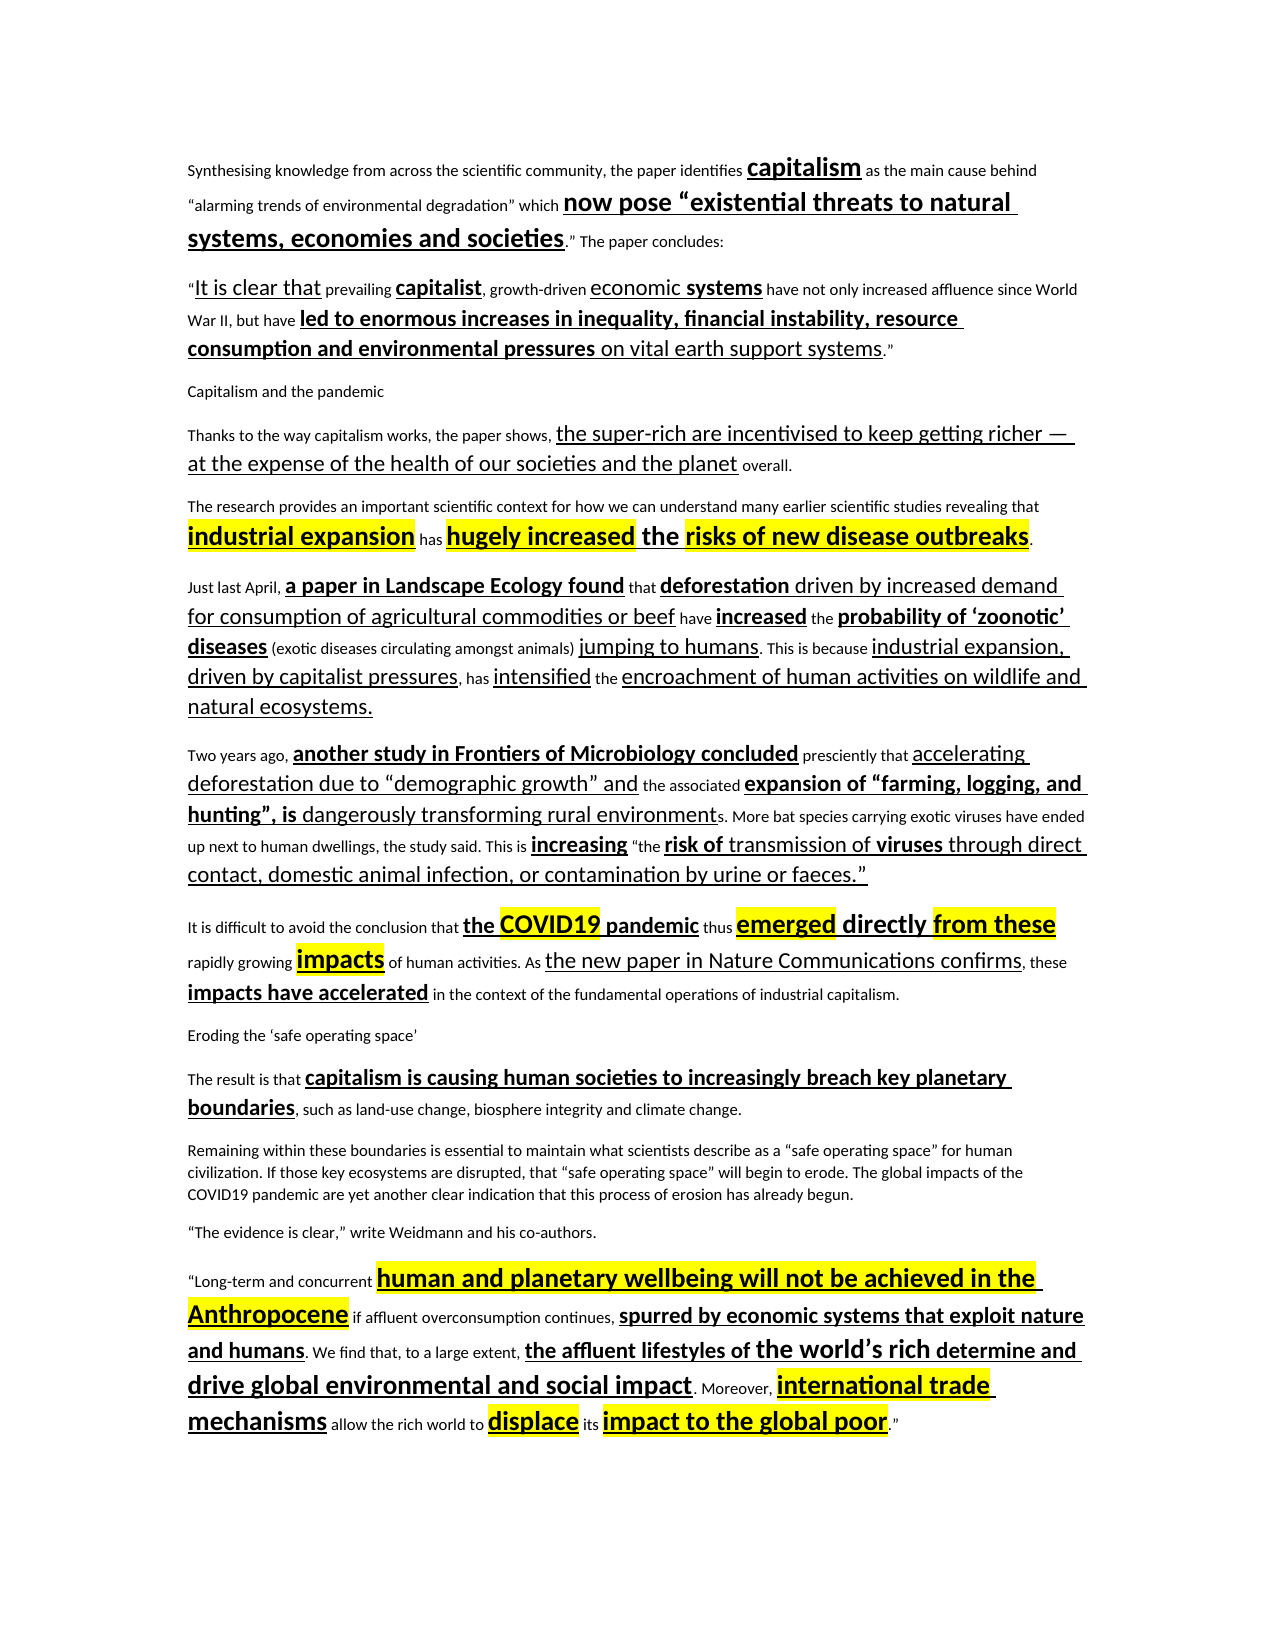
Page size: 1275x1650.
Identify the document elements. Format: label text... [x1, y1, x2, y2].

text “The evidence is clear,” write Weidmann and his co-authors. [187, 1223, 1087, 1243]
text It is difficult to avoid the conclusion that the COVID19 pandemic thus emerged directly from these rapidly growing impacts of human activities. As the new paper in Nature Communications confirms, these impacts have accelerated in the context of the fundamental operations of industrial capitalism. [187, 907, 1087, 1006]
text Remaining within these boundaries is essential to maintain what scientists describe as a “safe operating space” for human civilization. If those key ecosystems are disrupted, that “safe operating space” will begin to erode. The global impacts of the COVID19 pandemic are yet another clear indication that this process of erosion has already begun. [187, 1140, 1087, 1204]
text Capitalism and the pandemic [187, 381, 1087, 401]
text The research provides an important scientific context for how we can understand many earlier scientific studies revealing that industrial expansion has hugely increased the risks of new disease outbreaks. [187, 496, 1087, 552]
text The result is that capitalism is causing human societies to increasingly breach key planetary boundaries, such as land-use change, biosphere integrity and climate change. [187, 1063, 1087, 1122]
text Synthesising knowledge from across the scientific community, the paper identifies capitalism as the main cause behind “alarming trends of environmental degradation” which now pose “existential threats to natural systems, economies and societies.” The paper concludes: [187, 150, 1087, 254]
text Eroding the ‘safe operating space’ [187, 1025, 1087, 1045]
text Two years ago, another study in Frontiers of Microbiology concluded presciently that accelerating deforestation due to “demographic growth” and the associated expansion of “farming, logging, and hunting”, is dangerously transforming rural environments. More bat species carrying exotic viruses have ended up next to human dwellings, the study said. This is increasing “the risk of transmission of viruses through direct contact, domestic animal infection, or contamination by urine or faeces.” [187, 739, 1087, 888]
text Thanks to the way capitalism works, the paper shows, the super-rich are incentivised to keep getting richer — at the expense of the health of our societies and the planet overall. [187, 419, 1087, 478]
text Just last April, a paper in Landscape Ecology found that deforestation driven by increased demand for consumption of agricultural commodities or beef have increased the probability of ‘zoonotic’ diseases (exotic diseases circulating amongst animals) jumping to humans. This is because industrial expansion, driven by capitalist pressures, has intensified the encroachment of human activities on wildlife and natural ecosystems. [187, 572, 1087, 721]
text “Long-term and concurrent human and planetary wellbeing will not be achieved in the Anthropocene if affluent overconsumption continues, spurred by economic systems that exploit nature and humans. We find that, to a large extent, the affluent lifestyles of the world’s rich determine and drive global environmental and social impact. Moreover, international trade mechanisms allow the rich world to displace its impact to the global poor.” [187, 1261, 1087, 1437]
text “It is clear that prevailing capitalist, growth-driven economic systems have not only increased affluence since World War II, but have led to enormous increases in inequality, financial instability, resource consumption and environmental pressures on vital earth support systems.” [187, 273, 1087, 362]
